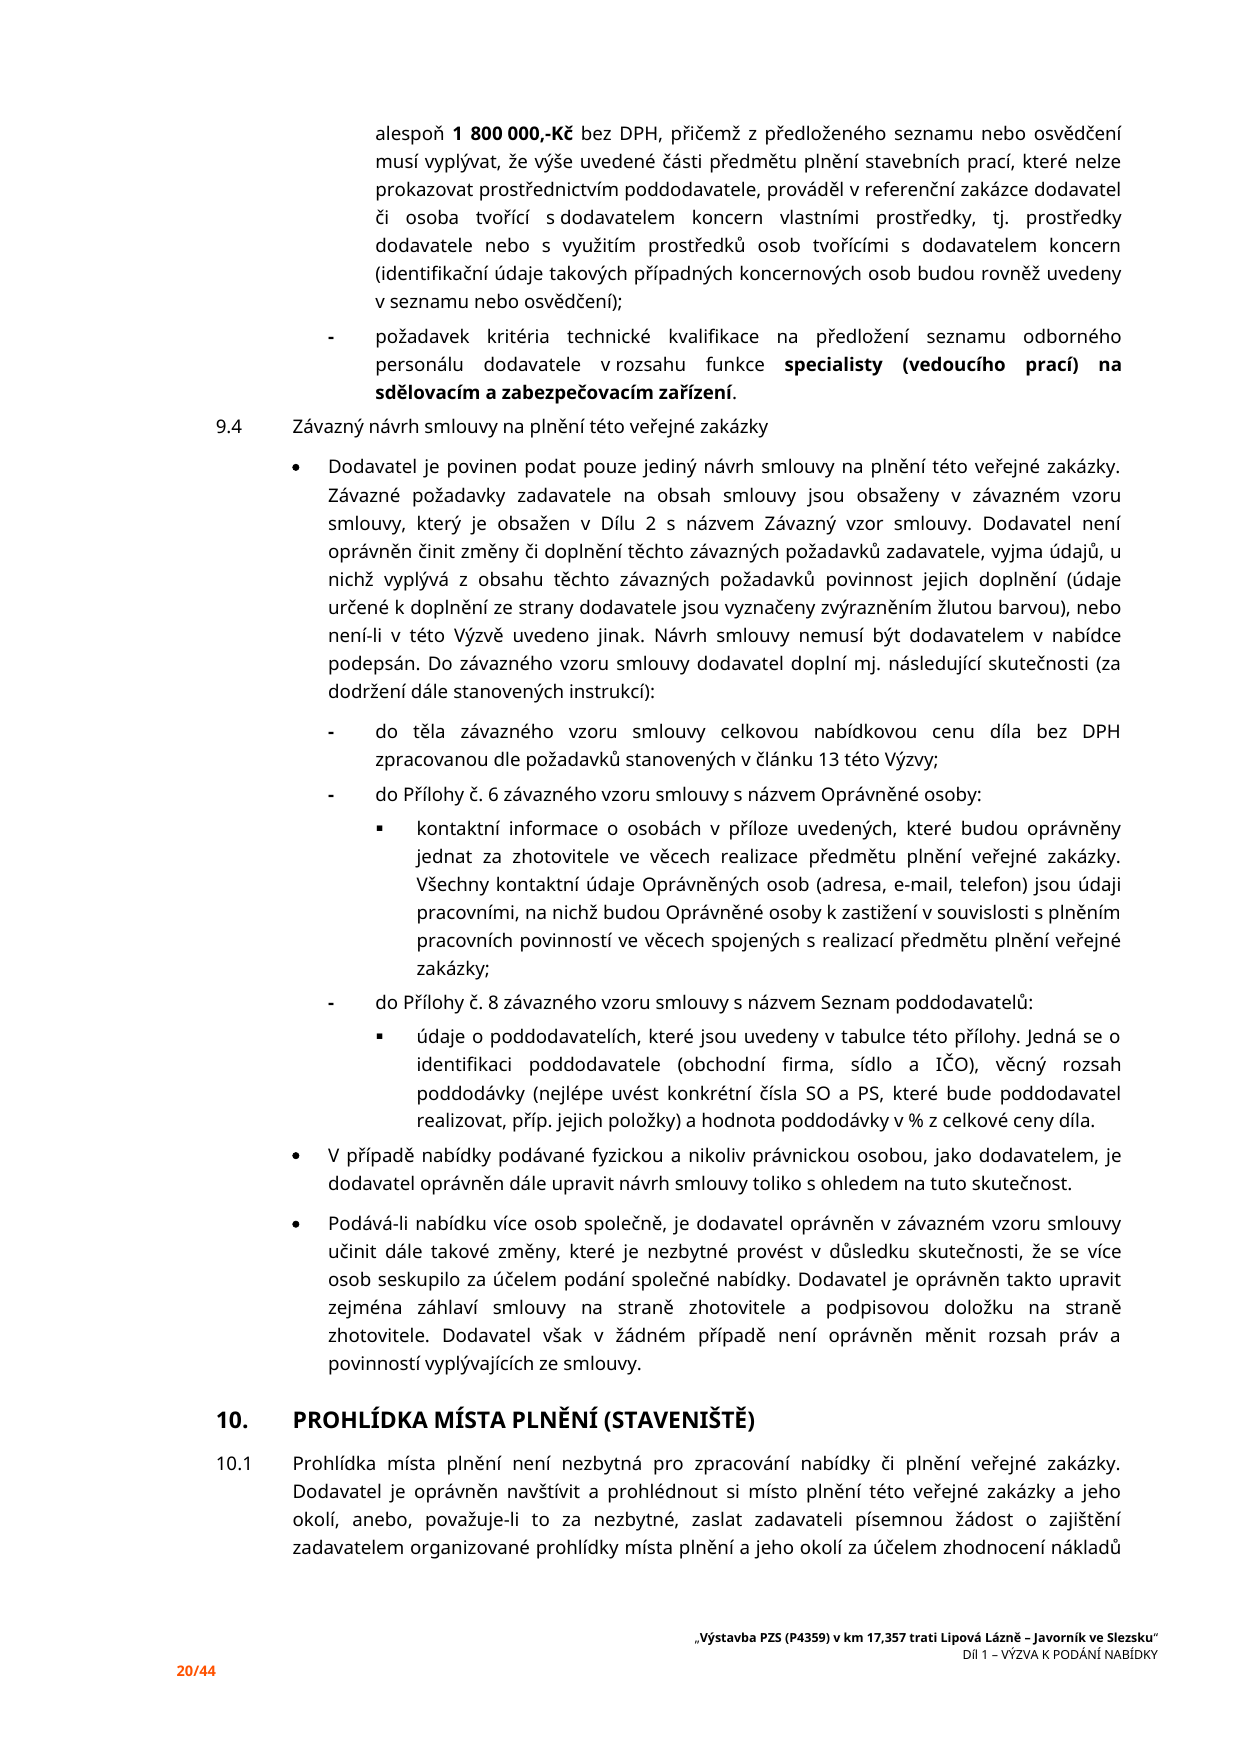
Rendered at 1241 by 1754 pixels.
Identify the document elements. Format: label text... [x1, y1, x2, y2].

text požadavek kritéria technické kvalifikace na předložení seznamu odborného personálu dodavatele v rozsahu funkce specialisty (vedoucího prací) na sdělovacím a zabezpečovacím zařízení. [328, 323, 1122, 404]
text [328, 121, 1122, 314]
text údaje o poddodavatelích, které jsou uvedeny v tabulce této přílohy. Jedná se o identifikaci poddodavatele (obchodní firma, sídlo a IČO), věcný rozsah poddodávky (nejlépe uvést konkrétní čísla SO a PS, které bude poddodavatel realizovat, příp. jejich položky) a hodnota poddodávky v % z celkové ceny díla. [375, 1024, 1122, 1133]
text do Přílohy č. 8 závazného vzoru smlouvy s názvem Seznam poddodavatelů: [328, 989, 1122, 1015]
text do těla závazného vzoru smlouvy celkovou nabídkovou cenu díla bez DPH zpracovanou dle požadavků stanovených v článku 13 této Výzvy; [328, 718, 1122, 772]
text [216, 1451, 1122, 1560]
text kontaktní informace o osobách v příloze uvedených, které budou oprávněny jednat za zhotovitele ve věcech realizace předmětu plnění veřejné zakázky. Všechny kontaktní údaje Oprávněných osob (adresa, e-mail, telefon) jsou údaji pracovními, na nichž budou Oprávněné osoby k zastižení v souvislosti s plněním pracovních povinností ve věcech spojených s realizací předmětu plnění veřejné zakázky; [375, 815, 1122, 981]
text do Přílohy č. 6 závazného vzoru smlouvy s názvem Oprávněné osoby: [328, 781, 1122, 806]
text Závazný návrh smlouvy na plnění této veřejné zakázky [216, 413, 1122, 439]
text PROHLÍDKA MÍSTA PLNĚNÍ (STAVENIŠTĚ) [216, 1404, 1122, 1435]
text V případě nabídky podávané fyzickou a nikoliv právnickou osobou, jako dodavatelem, je dodavatel oprávněn dále upravit návrh smlouvy toliko s ohledem na tuto skutečnost. [292, 1142, 1122, 1196]
text Podává-li nabídku více osob společně, je dodavatel oprávněn v závazném vzoru smlouvy učinit dále takové změny, které je nezbytné provést v důsledku skutečnosti, že se více osob seskupilo za účelem podání společné nabídky. Dodavatel je oprávněn takto upravit zejména záhlaví smlouvy na straně zhotovitele a podpisovou doložku na straně zhotovitele. Dodavatel však v žádném případě není oprávněn měnit rozsah práv a povinností vyplývajících ze smlouvy. [292, 1211, 1122, 1376]
text Dodavatel je povinen podat pouze jediný návrh smlouvy na plnění této veřejné zakázky. Závazné požadavky zadavatele na obsah smlouvy jsou obsaženy v závazném vzoru smlouvy, který je obsažen v Dílu 2 s názvem Závazný vzor smlouvy. Dodavatel není oprávněn činit změny či doplnění těchto závazných požadavků zadavatele, vyjma údajů, u nichž vyplývá z obsahu těchto závazných požadavků povinnost jejich doplnění (údaje určené k doplnění ze strany dodavatele jsou vyznačeny zvýrazněním žlutou barvou), nebo není-li v této Výzvě uvedeno jinak. Návrh smlouvy nemusí být dodavatelem v nabídce podepsán. Do závazného vzoru smlouvy dodavatel doplní mj. následující skutečnosti (za dodržení dále stanovených instrukcí): [292, 454, 1122, 703]
